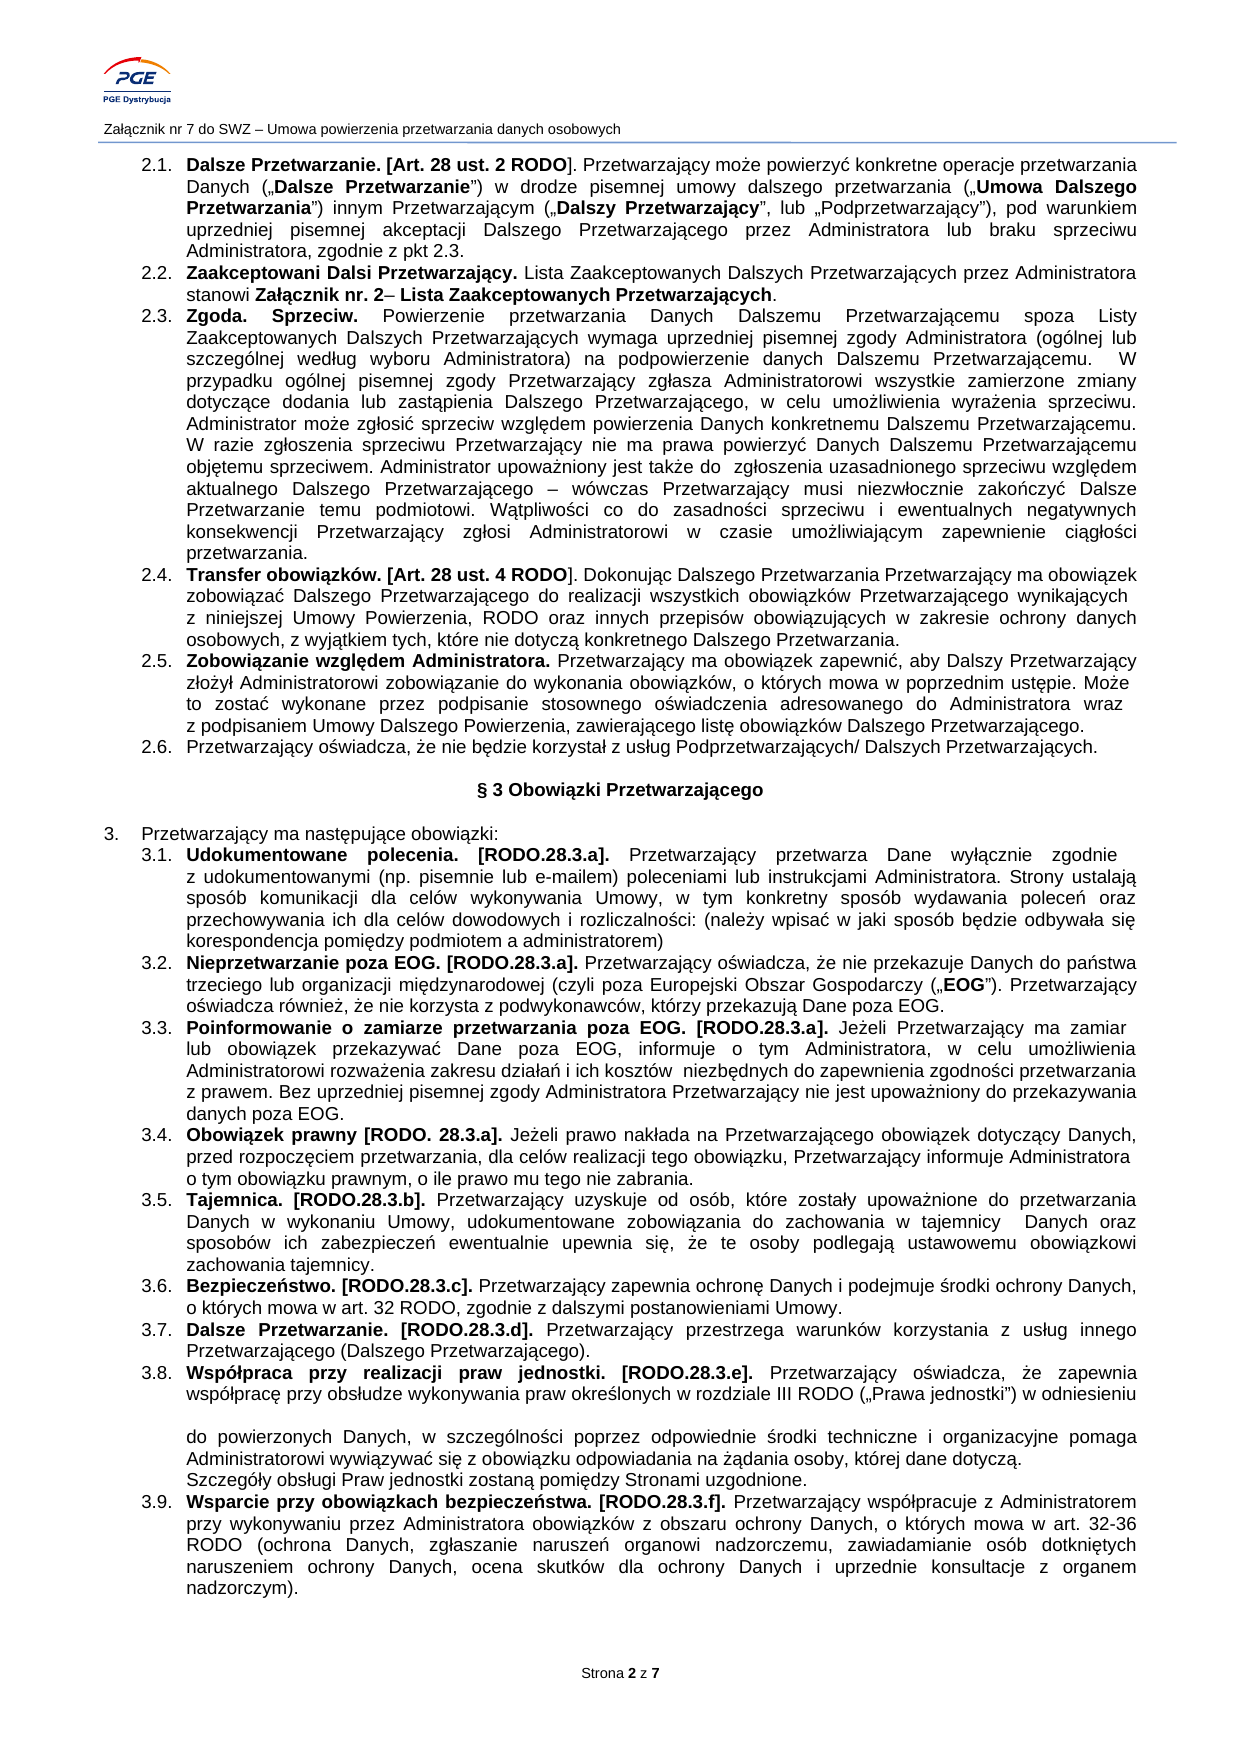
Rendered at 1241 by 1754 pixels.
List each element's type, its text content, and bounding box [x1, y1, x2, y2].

list Poinformowanie o zamiarze przetwarzania poza EOG. [RODO.28.3.a]. Jeżeli Przetwarzający ma zamiar lub obowiązek przekazywać Dane poza EOG, informuje o tym Administratora, w celu umożliwienia Administratorowi rozważenia zakresu działań i ich kosztów niezbędnych do zapewnienia zgodności przetwarzania z prawem. Bez uprzedniej pisemnej zgody Administratora Przetwarzający nie jest upoważniony do przekazywania danych poza EOG. [141, 1016, 1137, 1124]
list Współpraca przy realizacji praw jednostki. [RODO.28.3.e]. Przetwarzający oświadcza, że zapewnia współpracę przy obsłudze wykonywania praw określonych w rozdziale III RODO („Prawa jednostki”) w odniesieniu do powierzonych Danych, w szczególności poprzez odpowiednie środki techniczne i organizacyjne pomaga Administratorowi wywiązywać się z obowiązku odpowiadania na żądania osoby, której dane dotyczą. [141, 1361, 1137, 1469]
text § 3 Obowiązki Przetwarzającego [103, 779, 1137, 801]
list Dalsze Przetwarzanie. [Art. 28 ust. 2 RODO]. Przetwarzający może powierzyć konkretne operacje przetwarzania Danych („Dalsze Przetwarzanie”) w drodze pisemnej umowy dalszego przetwarzania („Umowa Dalszego Przetwarzania”) innym Przetwarzającym („Dalszy Przetwarzający”, lub „Podprzetwarzający”), pod warunkiem uprzedniej pisemnej akceptacji Dalszego Przetwarzającego przez Administratora lub braku sprzeciwu Administratora, zgodnie z pkt 2.3. [141, 154, 1137, 262]
list Bezpieczeństwo. [RODO.28.3.c]. Przetwarzający zapewnia ochronę Danych i podejmuje środki ochrony Danych, o których mowa w art. 32 RODO, zgodnie z dalszymi postanowieniami Umowy. [141, 1275, 1137, 1318]
list Udokumentowane polecenia. [RODO.28.3.a]. Przetwarzający przetwarza Dane wyłącznie zgodnie z udokumentowanymi (np. pisemnie lub e-mailem) poleceniami lub instrukcjami Administratora. Strony ustalają sposób komunikacji dla celów wykonywania Umowy, w tym konkretny sposób wydawania poleceń oraz przechowywania ich dla celów dowodowych i rozliczalności: (należy wpisać w jaki sposób będzie odbywała się korespondencja pomiędzy podmiotem a administratorem) [141, 844, 1137, 952]
list Nieprzetwarzanie poza EOG. [RODO.28.3.a]. Przetwarzający oświadcza, że nie przekazuje Danych do państwa trzeciego lub organizacji międzynarodowej (czyli poza Europejski Obszar Gospodarczy („EOG”). Przetwarzający oświadcza również, że nie korzysta z podwykonawców, którzy przekazują Dane poza EOG. [141, 952, 1137, 1016]
list Obowiązek prawny [RODO. 28.3.a]. Jeżeli prawo nakłada na Przetwarzającego obowiązek dotyczący Danych, przed rozpoczęciem przetwarzania, dla celów realizacji tego obowiązku, Przetwarzający informuje Administratora o tym obowiązku prawnym, o ile prawo mu tego nie zabrania. [141, 1124, 1137, 1189]
list Transfer obowiązków. [Art. 28 ust. 4 RODO]. Dokonując Dalszego Przetwarzania Przetwarzający ma obowiązek zobowiązać Dalszego Przetwarzającego do realizacji wszystkich obowiązków Przetwarzającego wynikających z niniejszej Umowy Powierzenia, RODO oraz innych przepisów obowiązujących w zakresie ochrony danych osobowych, z wyjątkiem tych, które nie dotyczą konkretnego Dalszego Przetwarzania. [141, 564, 1137, 650]
list Zgoda. Sprzeciw. Powierzenie przetwarzania Danych Dalszemu Przetwarzającemu spoza Listy Zaakceptowanych Dalszych Przetwarzających wymaga uprzedniej pisemnej zgody Administratora (ogólnej lub szczególnej według wyboru Administratora) na podpowierzenie danych Dalszemu Przetwarzającemu. W przypadku ogólnej pisemnej zgody Przetwarzający zgłasza Administratorowi wszystkie zamierzone zmiany dotyczące dodania lub zastąpienia Dalszego Przetwarzającego, w celu umożliwienia wyrażenia sprzeciwu. Administrator może zgłosić sprzeciw względem powierzenia Danych konkretnemu Dalszemu Przetwarzającemu. W razie zgłoszenia sprzeciwu Przetwarzający nie ma prawa powierzyć Danych Dalszemu Przetwarzającemu objętemu sprzeciwem. Administrator upoważniony jest także do zgłoszenia uzasadnionego sprzeciwu względem aktualnego Dalszego Przetwarzającego – wówczas Przetwarzający musi niezwłocznie zakończyć Dalsze Przetwarzanie temu podmiotowi. Wątpliwości co do zasadności sprzeciwu i ewentualnych negatywnych konsekwencji Przetwarzający zgłosi Administratorowi w czasie umożliwiającym zapewnienie ciągłości przetwarzania. [141, 305, 1137, 564]
list Zaakceptowani Dalsi Przetwarzający. Lista Zaakceptowanych Dalszych Przetwarzających przez Administratora stanowi Załącznik nr. 2– Lista Zaakceptowanych Przetwarzających. [141, 262, 1137, 305]
list Przetwarzający oświadcza, że nie będzie korzystał z usług Podprzetwarzających/ Dalszych Przetwarzających. [141, 736, 1137, 758]
list Dalsze Przetwarzanie. [RODO.28.3.d]. Przetwarzający przestrzega warunków korzystania z usług innego Przetwarzającego (Dalszego Przetwarzającego). [141, 1318, 1137, 1361]
text Szczegóły obsługi Praw jednostki zostaną pomiędzy Stronami uzgodnione. [186, 1469, 1137, 1491]
list Tajemnica. [RODO.28.3.b]. Przetwarzający uzyskuje od osób, które zostały upoważnione do przetwarzania Danych w wykonaniu Umowy, udokumentowane zobowiązania do zachowania w tajemnicy Danych oraz sposobów ich zabezpieczeń ewentualnie upewnia się, że te osoby podlegają ustawowemu obowiązkowi zachowania tajemnicy. [141, 1189, 1137, 1275]
list Wsparcie przy obowiązkach bezpieczeństwa. [RODO.28.3.f]. Przetwarzający współpracuje z Administratorem przy wykonywaniu przez Administratora obowiązków z obszaru ochrony Danych, o których mowa w art. 32-36 RODO (ochrona Danych, zgłaszanie naruszeń organowi nadzorczemu, zawiadamianie osób dotkniętych naruszeniem ochrony Danych, ocena skutków dla ochrony Danych i uprzednie konsultacje z organem nadzorczym). [141, 1491, 1137, 1599]
list Zobowiązanie względem Administratora. Przetwarzający ma obowiązek zapewnić, aby Dalszy Przetwarzający złożył Administratorowi zobowiązanie do wykonania obowiązków, o których mowa w poprzednim ustępie. Może to zostać wykonane przez podpisanie stosownego oświadczenia adresowanego do Administratora wraz z podpisaniem Umowy Dalszego Powierzenia, zawierającego listę obowiązków Dalszego Przetwarzającego. [141, 650, 1137, 736]
list Przetwarzający ma następujące obowiązki: [103, 822, 1137, 844]
